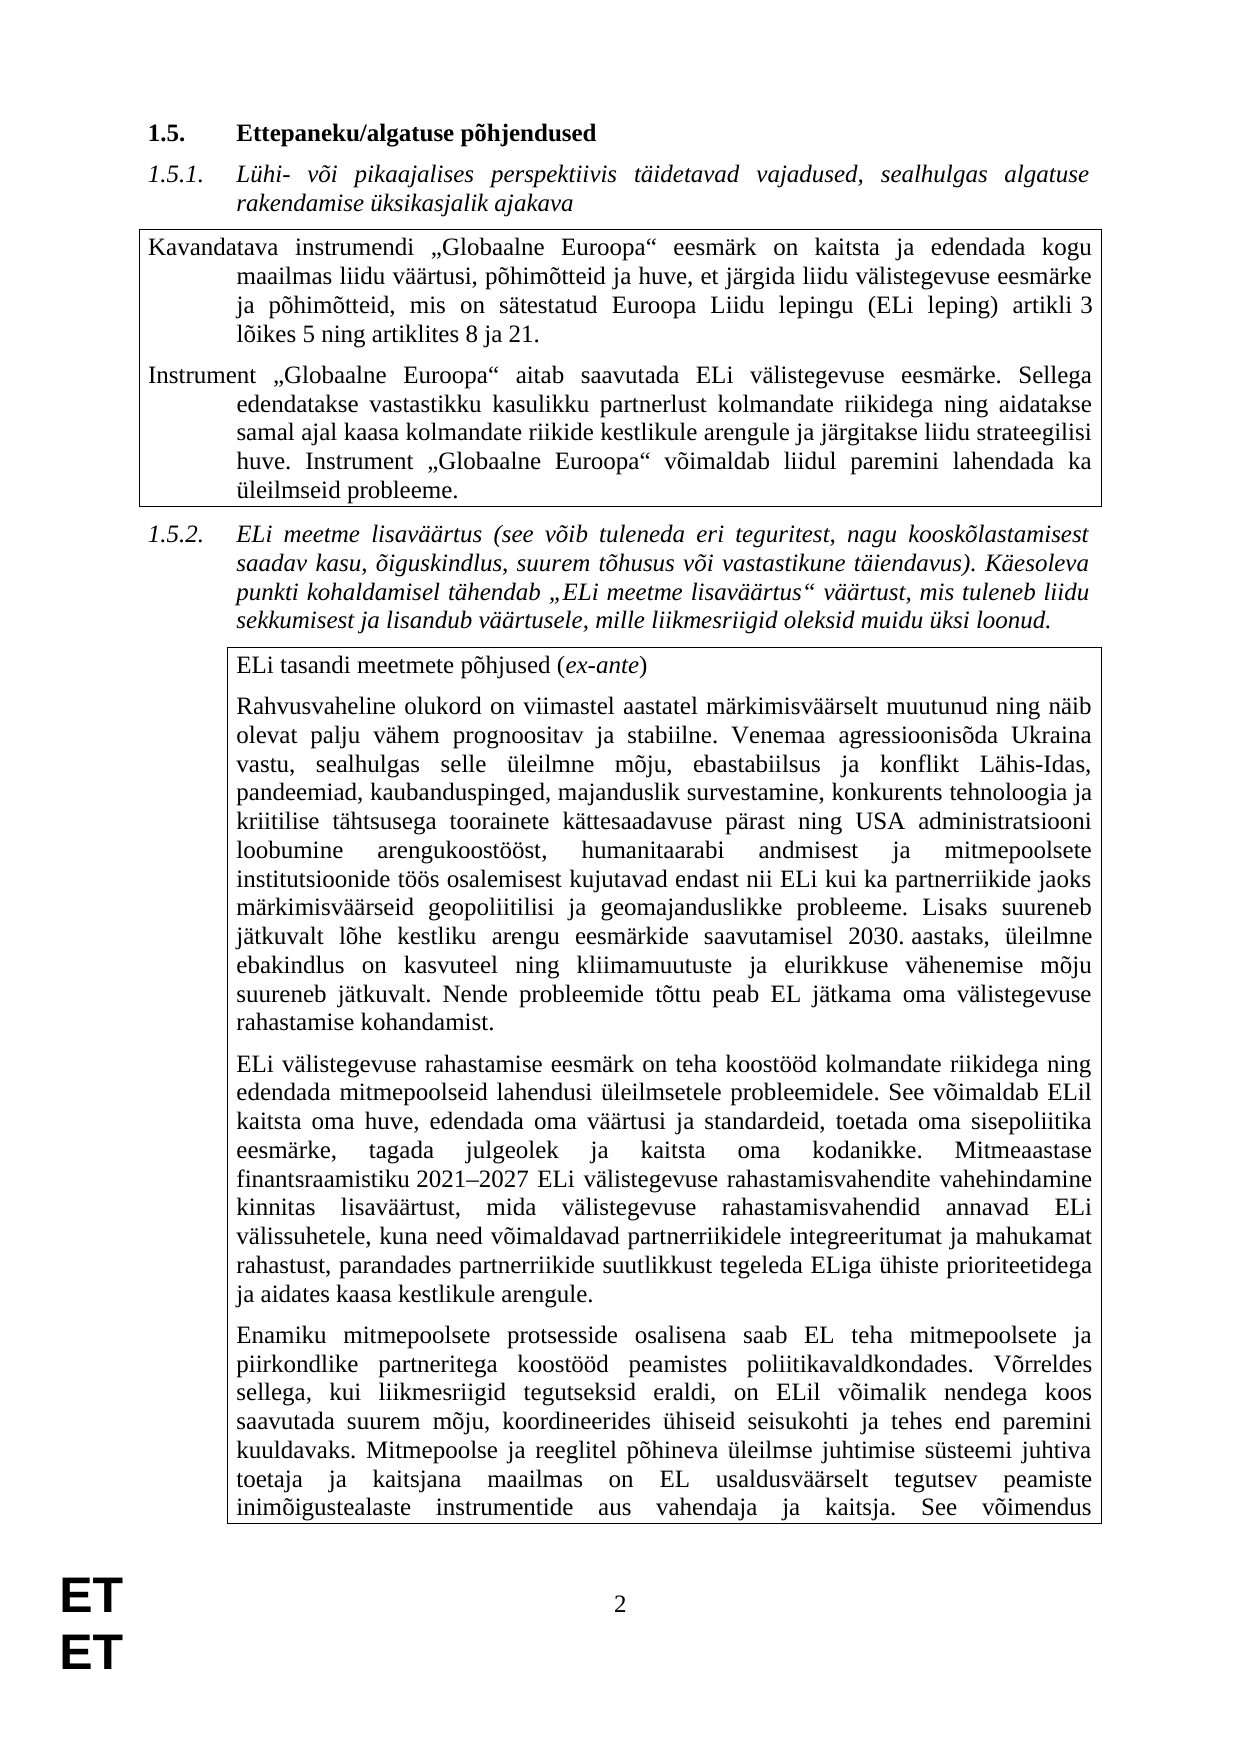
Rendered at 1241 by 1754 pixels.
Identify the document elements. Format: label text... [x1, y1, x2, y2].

text Rahvusvaheline olukord on viimastel aastatel märkimisväärselt muutunud ning näib olevat palju vähem prognoositav ja stabiilne. Venemaa agressioonisõda Ukraina vastu, sealhulgas selle üleilmne mõju, ebastabiilsus ja konflikt Lähis-Idas, pandeemiad, kaubanduspinged, majanduslik survestamine, konkurents tehnoloogia ja kriitilise tähtsusega toorainete kättesaadavuse pärast ning USA administratsiooni loobumine arengukoostööst, humanitaarabi andmisest ja mitmepoolsete institutsioonide töös osalemisest kujutavad endast nii ELi kui ka partnerriikide jaoks märkimisväärseid geopoliitilisi ja geomajanduslikke probleeme. Lisaks suureneb jätkuvalt lõhe kestliku arengu eesmärkide saavutamisel 2030. aastaks, üleilmne ebakindlus on kasvuteel ning kliimamuutuste ja elurikkuse vähenemise mõju suureneb jätkuvalt. Nende probleemide tõttu peab EL jätkama oma välistegevuse rahastamise kohandamist. [228, 688, 1101, 1036]
subtitle 1.5. Ettepaneku/algatuse põhjendused [148, 118, 1092, 147]
text ELi välistegevuse rahastamise eesmärk on teha koostööd kolmandate riikidega ning edendada mitmepoolseid lahendusi üleilmsetele probleemidele. See võimaldab ELil kaitsta oma huve, edendada oma väärtusi ja standardeid, toetada oma sisepoliitika eesmärke, tagada julgeolek ja kaitsta oma kodanikke. Mitmeaastase finantsraamistiku 2021–2027 ELi välistegevuse rahastamisvahendite vahehindamine kinnitas lisaväärtust, mida välistegevuse rahastamisvahendid annavad ELi välissuhetele, kuna need võimaldavad partnerriikidele integreeritumat ja mahukamat rahastust, parandades partnerriikide suutlikkust tegeleda ELiga ühiste prioriteetidega ja aidates kaasa kestlikule arengule. [228, 1046, 1101, 1307]
subtitle 1.5.1. Lühi- või pikaajalises perspektiivis täidetavad vajadused, sealhulgas algatuse rakendamise üksikasjalik ajakava [148, 159, 1092, 217]
text Kavandatava instrumendi „Globaalne Euroopa“ eesmärk on kaitsta ja edendada kogu maailmas liidu väärtusi, põhimõtteid ja huve, et järgida liidu välistegevuse eesmärke ja põhimõtteid, mis on sätestatud Euroopa Liidu lepingu (ELi leping) artikli 3 lõikes 5 ning artiklites 8 ja 21. [140, 230, 1101, 347]
text ELi tasandi meetmete põhjused (ex-ante) [228, 648, 1101, 679]
text Instrument „Globaalne Euroopa“ aitab saavutada ELi välistegevuse eesmärke. Sellega edendatakse vastastikku kasulikku partnerlust kolmandate riikidega ning aidatakse samal ajal kaasa kolmandate riikide kestlikule arengule ja järgitakse liidu strateegilisi huve. Instrument „Globaalne Euroopa“ võimaldab liidul paremini lahendada ka üleilmseid probleeme. [140, 357, 1101, 506]
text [228, 1317, 1101, 1523]
subtitle 1.5.2. ELi meetme lisaväärtus (see võib tuleneda eri teguritest, nagu kooskõlastamisest saadav kasu, õiguskindlus, suurem tõhusus või vastastikune täiendavus). Käesoleva punkti kohaldamisel tähendab „ELi meetme lisaväärtus“ väärtust, mis tuleneb liidu sekkumisest ja lisandub väärtusele, mille liikmesriigid oleksid muidu üksi loonud. [148, 519, 1092, 634]
